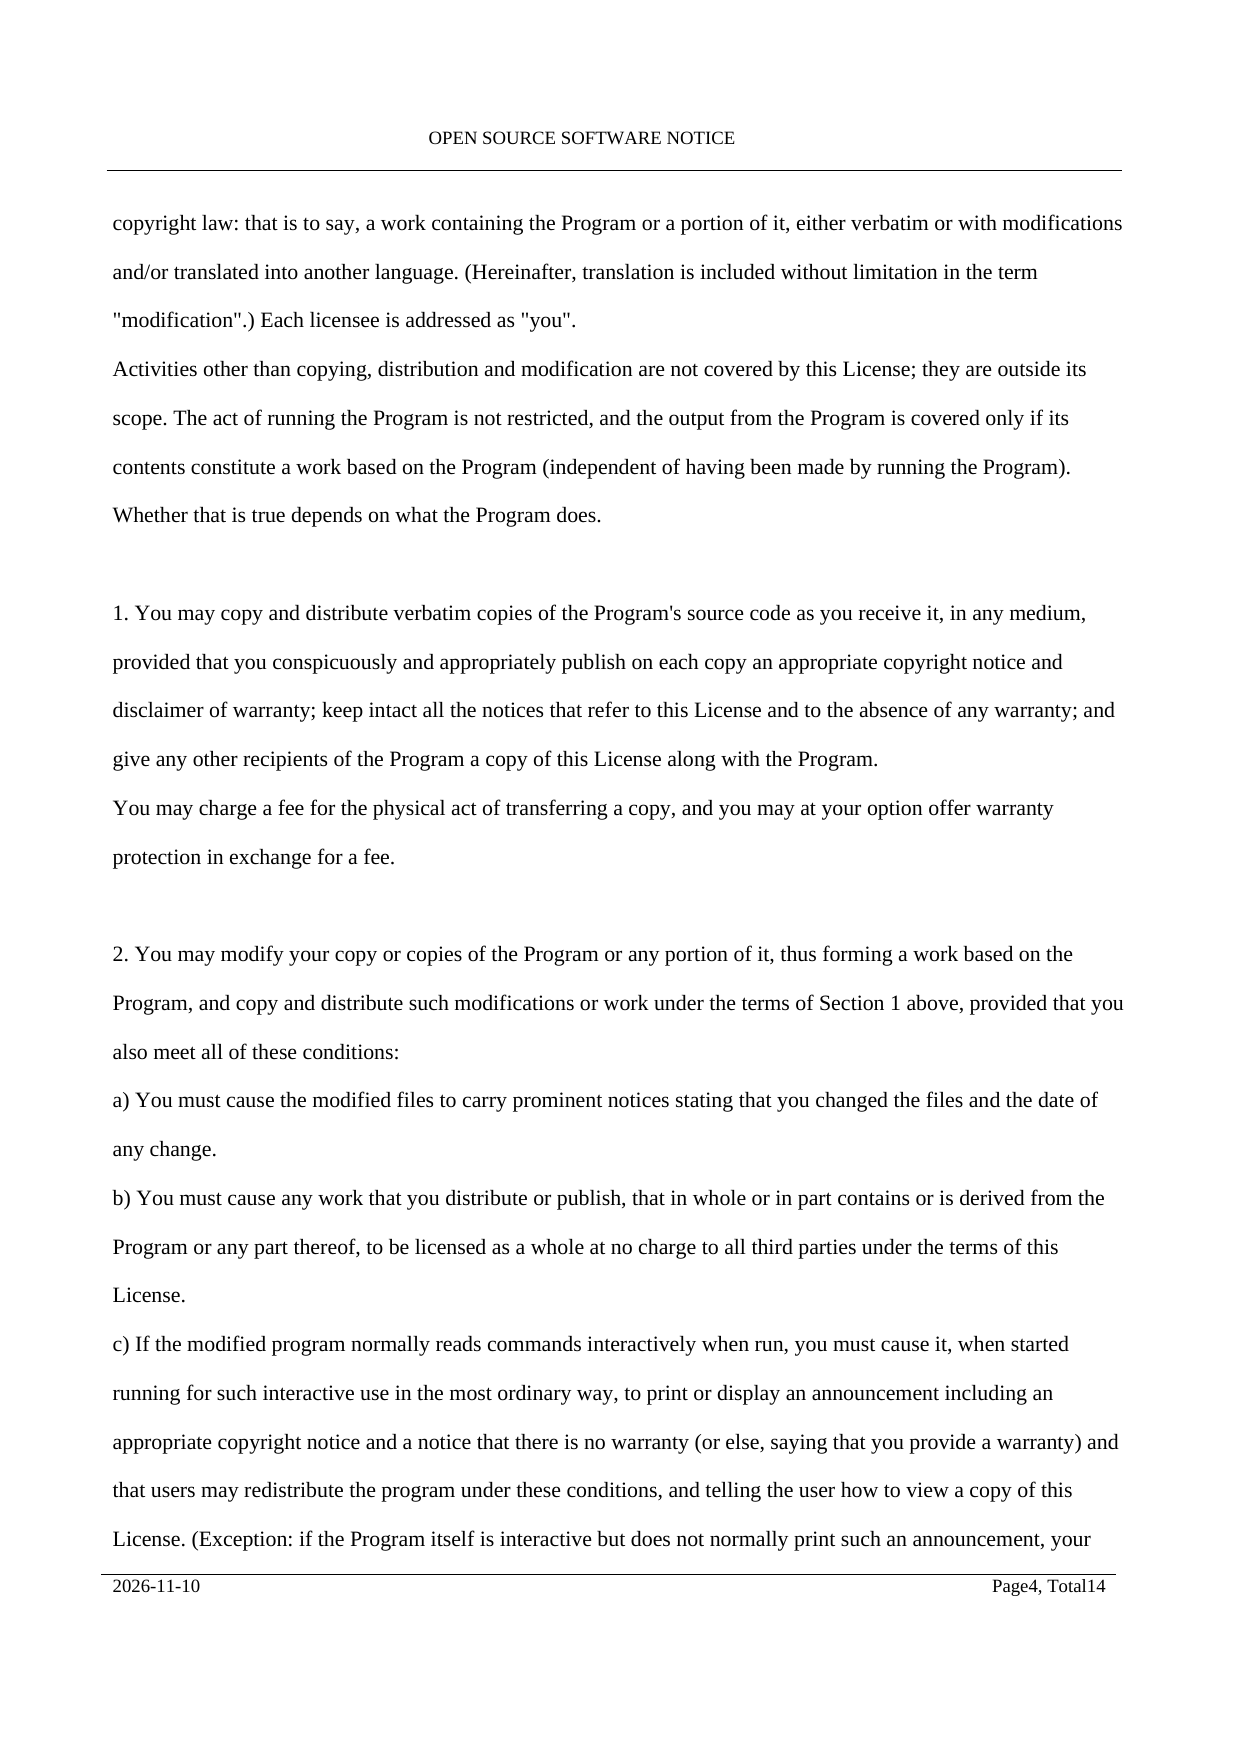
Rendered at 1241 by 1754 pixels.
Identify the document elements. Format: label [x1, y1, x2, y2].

text [112, 206, 1128, 1555]
